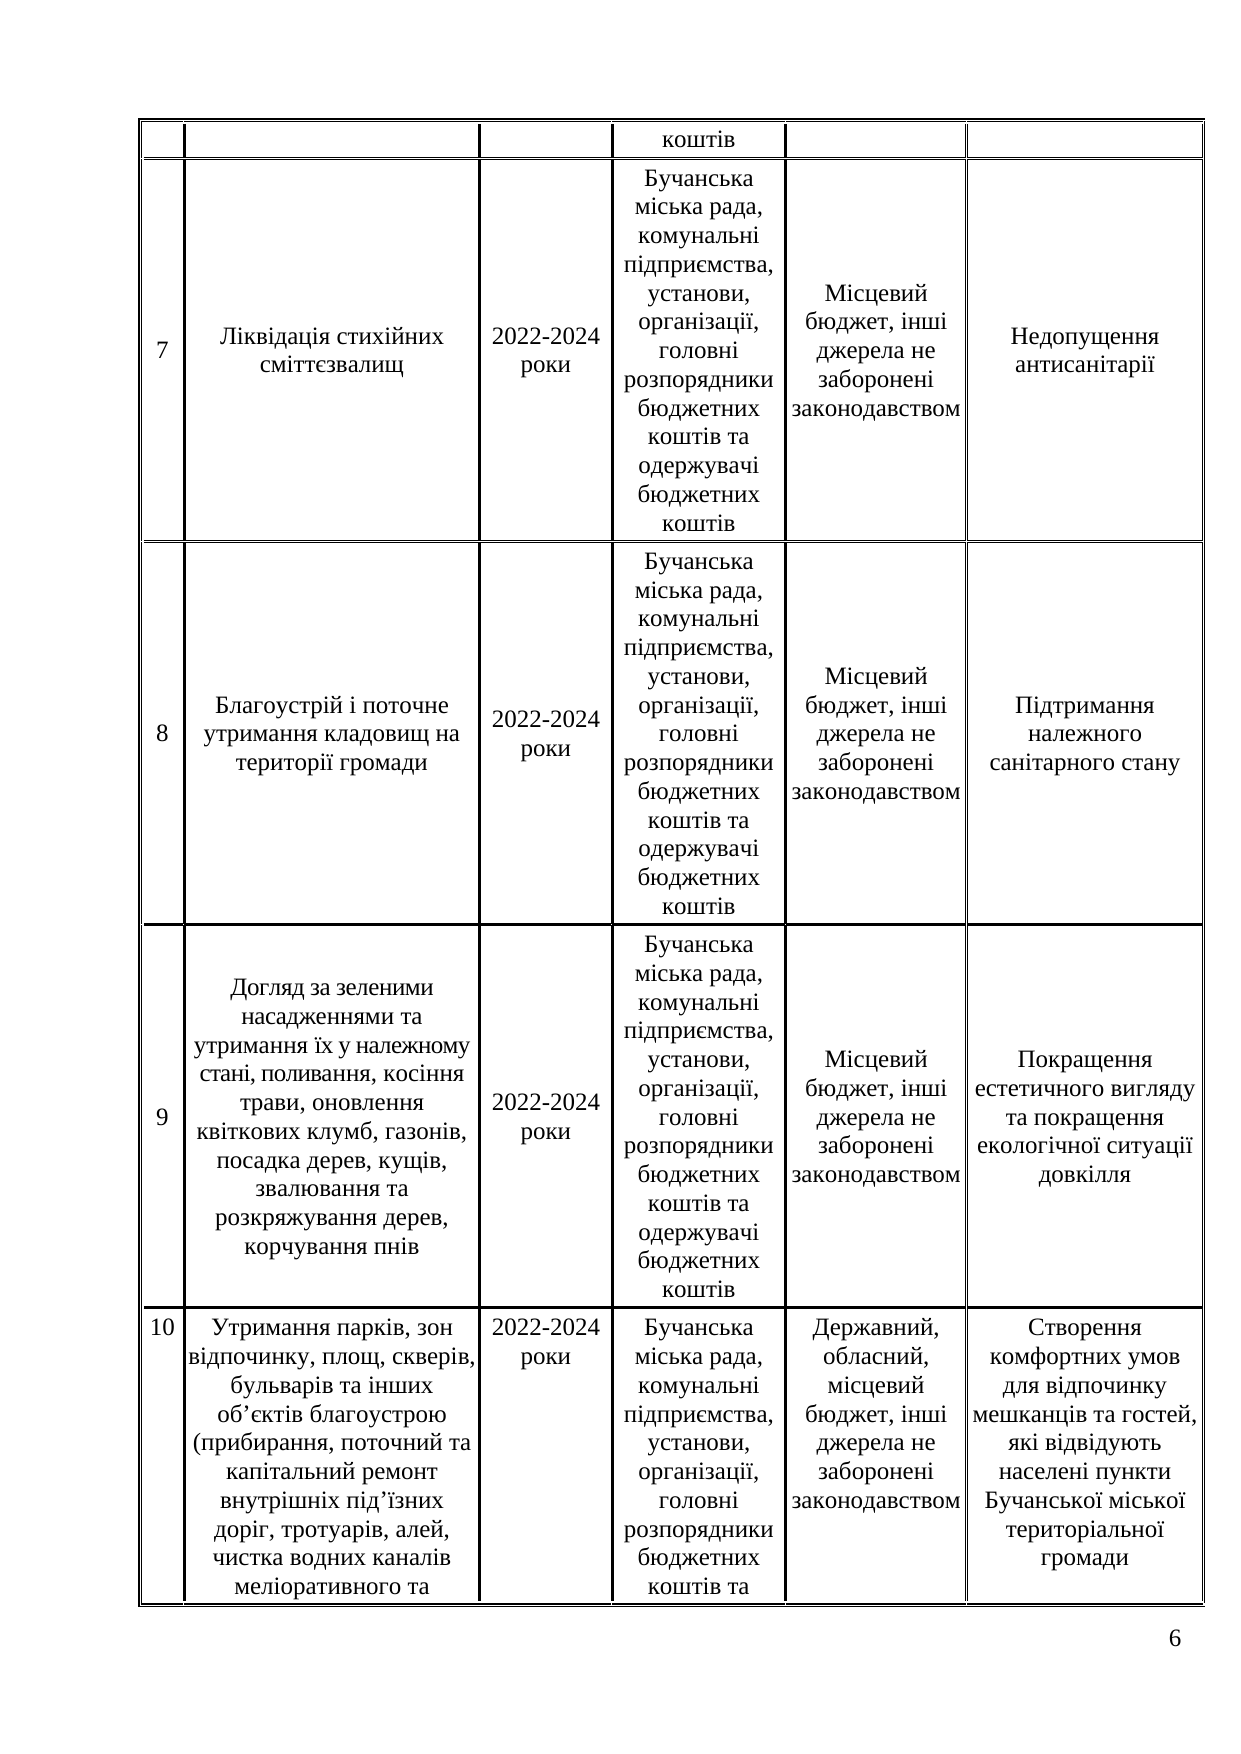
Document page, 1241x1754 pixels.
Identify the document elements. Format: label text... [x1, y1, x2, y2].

table_cell Догляд за зеленими насадженнями та утримання їх у належному стані, поливання, косіння трави, оновлення квіткових клумб, газонів, посадка дерев, кущів, звалювання та розкряжування дерев, корчування пнів [186, 926, 478, 1306]
table_cell Бучанська міська рада, комунальні підприємства, установи, організації, головні розпорядники бюджетних коштів та одержувачі бюджетних коштів [614, 160, 784, 539]
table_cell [612, 1309, 785, 1603]
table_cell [967, 122, 1203, 156]
table_cell 10 [142, 1306, 184, 1603]
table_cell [612, 122, 785, 156]
table_cell Підтримання належного санітарного стану [968, 543, 1202, 923]
table_cell 9 [140, 923, 183, 1306]
table_cell 2022-2024 роки [481, 543, 611, 923]
table_cell 2022-2024 роки [479, 1309, 612, 1603]
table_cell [967, 1309, 1203, 1603]
table_cell 8 [142, 540, 183, 923]
table_cell Місцевий бюджет, інші джерела не заборонені законодавством [787, 543, 965, 923]
table_cell Бучанська міська рада, комунальні підприємства, установи, організації, головні розпорядники бюджетних коштів та одержувачі бюджетних коштів [614, 926, 784, 1306]
table_cell 2022-2024 роки [479, 120, 612, 156]
table_cell Недопущення антисанітарії [968, 160, 1202, 539]
table_cell Покращення естетичного вигляду та покращення екологічної ситуації довкілля [968, 926, 1202, 1306]
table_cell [785, 122, 967, 156]
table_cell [184, 1309, 479, 1603]
table_cell Бучанська міська рада, комунальні підприємства, установи, організації, головні розпорядники бюджетних коштів та одержувачі бюджетних коштів [614, 543, 784, 923]
table_cell Ліквідація стихійних сміттєзвалищ [186, 160, 478, 539]
table_cell 7 [142, 156, 183, 539]
table_cell Місцевий бюджет, інші джерела не заборонені законодавством [787, 926, 965, 1306]
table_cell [184, 122, 479, 156]
table_cell 6 [142, 120, 184, 156]
table_cell 2022-2024 роки [481, 160, 611, 539]
table_cell 2022-2024 роки [481, 926, 611, 1306]
table_cell Благоустрій і поточне утримання кладовищ на території громади [186, 543, 478, 923]
table_cell Місцевий бюджет, інші джерела не заборонені законодавством [787, 160, 965, 539]
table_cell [785, 1309, 967, 1603]
